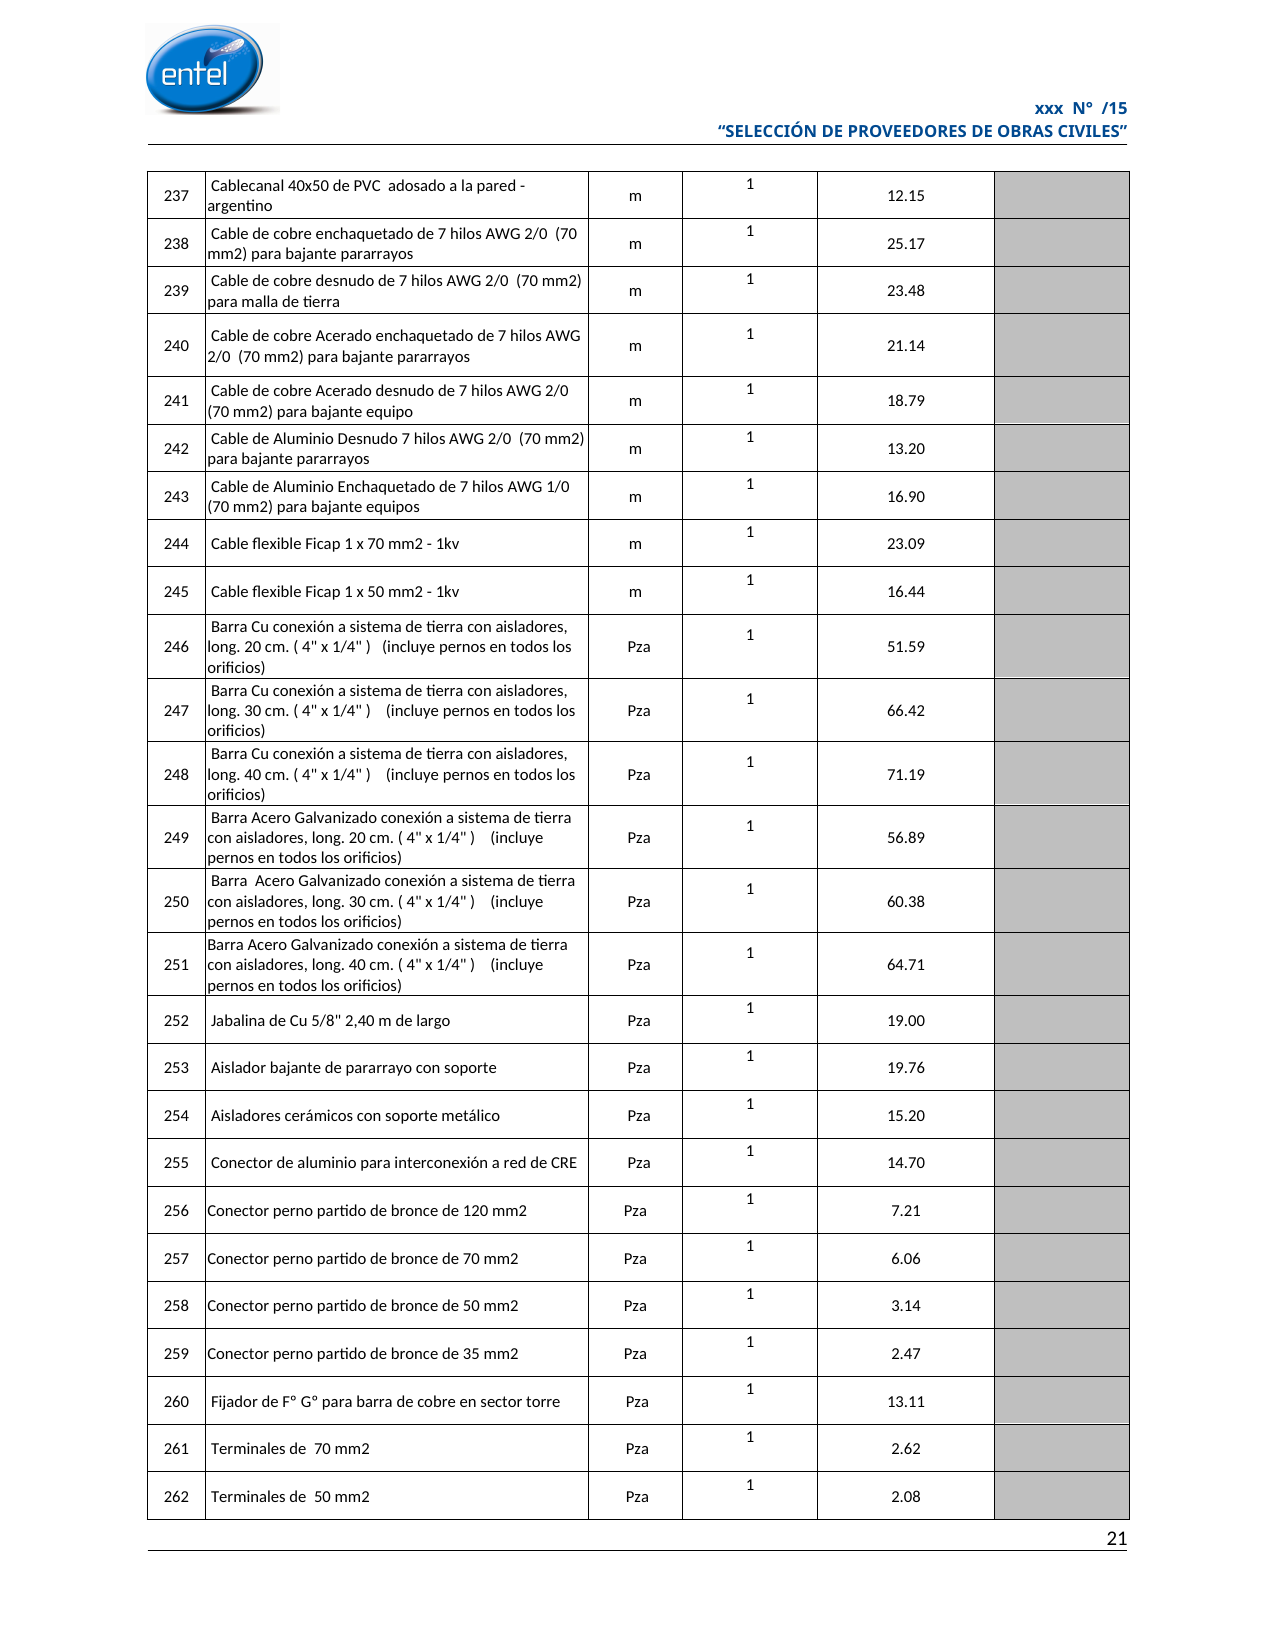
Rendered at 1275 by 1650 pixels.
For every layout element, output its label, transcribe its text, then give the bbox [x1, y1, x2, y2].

table_cell 243 [148, 472, 205, 519]
table_cell 1 [683, 472, 817, 519]
table_cell Pza [589, 933, 682, 995]
table_cell 16.90 [818, 472, 994, 519]
table_cell 14.70 [818, 1139, 994, 1186]
table_cell m [589, 172, 682, 218]
table_cell [995, 520, 1129, 566]
table_cell 261 [148, 1425, 205, 1471]
table_cell [995, 1377, 1129, 1423]
table_cell 2.08 [818, 1472, 994, 1519]
table_cell 258 [148, 1282, 205, 1328]
table_cell Aislador bajante de pararrayo con soporte [206, 1044, 588, 1090]
table_cell Pza [589, 1472, 682, 1519]
table_cell Pza [589, 1234, 682, 1281]
table_cell 19.76 [818, 1044, 994, 1090]
table_cell 19.00 [818, 996, 994, 1043]
table_cell 245 [148, 567, 205, 614]
table_cell [995, 172, 1129, 218]
table_cell [995, 1425, 1129, 1471]
table_cell [995, 472, 1129, 519]
table_cell [995, 1329, 1129, 1376]
table_cell 1 [683, 1472, 817, 1519]
table_cell 1 [683, 1139, 817, 1186]
table_cell 1 [683, 520, 817, 566]
table_cell 237 [148, 172, 205, 218]
table_cell 1 [683, 219, 817, 266]
table_cell m [589, 567, 682, 614]
table_cell Terminales de 50 mm2 [206, 1472, 588, 1519]
table_cell Cable de cobre Acerado enchaquetado de 7 hilos AWG 2/0 (70 mm2) para bajante pararrayos [206, 314, 588, 376]
table_cell [995, 314, 1129, 376]
table_cell Barra Acero Galvanizado conexión a sistema de tierra con aisladores, long. 30 cm. ( 4" x 1/4" ) (incluye pernos en todos los orificios) [206, 869, 588, 932]
table_cell 25.17 [818, 219, 994, 266]
table_cell 1 [683, 615, 817, 677]
table_cell 15.20 [818, 1091, 994, 1138]
table_cell 1 [683, 1091, 817, 1138]
table_cell 64.71 [818, 933, 994, 995]
table_cell 1 [683, 742, 817, 804]
table_cell [995, 1234, 1129, 1281]
table_cell 1 [683, 567, 817, 614]
table_cell 1 [683, 996, 817, 1043]
table_cell [995, 679, 1129, 741]
table_cell Pza [589, 1091, 682, 1138]
table_cell 1 [683, 869, 817, 932]
table_cell Cable de cobre enchaquetado de 7 hilos AWG 2/0 (70 mm2) para bajante pararrayos [206, 219, 588, 266]
table_cell Barra Cu conexión a sistema de tierra con aisladores, long. 30 cm. ( 4" x 1/4" ) (incluye pernos en todos los orificios) [206, 679, 588, 741]
table_cell 260 [148, 1377, 205, 1423]
table_cell 254 [148, 1091, 205, 1138]
table_cell 257 [148, 1234, 205, 1281]
table_cell [995, 1472, 1129, 1519]
table_cell [995, 806, 1129, 868]
table_cell 262 [148, 1472, 205, 1519]
table_cell [995, 869, 1129, 932]
table_cell Cable de cobre Acerado desnudo de 7 hilos AWG 2/0 (70 mm2) para bajante equipo [206, 377, 588, 423]
table_cell m [589, 520, 682, 566]
table_cell Barra Acero Galvanizado conexión a sistema de tierra con aisladores, long. 20 cm. ( 4" x 1/4" ) (incluye pernos en todos los orificios) [206, 806, 588, 868]
table_cell Barra Cu conexión a sistema de tierra con aisladores, long. 40 cm. ( 4" x 1/4" ) (incluye pernos en todos los orificios) [206, 742, 588, 804]
table_cell [995, 933, 1129, 995]
table_cell 251 [148, 933, 205, 995]
table_cell 248 [148, 742, 205, 804]
table_cell 249 [148, 806, 205, 868]
table_cell 1 [683, 1329, 817, 1376]
table_cell 60.38 [818, 869, 994, 932]
table_cell Conector perno partido de bronce de 70 mm2 [206, 1234, 588, 1281]
table_cell 21.14 [818, 314, 994, 376]
table_cell m [589, 219, 682, 266]
table_cell 1 [683, 933, 817, 995]
table_cell 18.79 [818, 377, 994, 423]
table_cell Pza [589, 742, 682, 804]
table_cell Pza [589, 1282, 682, 1328]
table_cell [995, 267, 1129, 313]
table_cell Cable de cobre desnudo de 7 hilos AWG 2/0 (70 mm2) para malla de tierra [206, 267, 588, 313]
table_cell 56.89 [818, 806, 994, 868]
table_cell 7.21 [818, 1187, 994, 1233]
table_cell 247 [148, 679, 205, 741]
table_cell Aisladores cerámicos con soporte metálico [206, 1091, 588, 1138]
table_cell 1 [683, 1234, 817, 1281]
table_cell Pza [589, 1139, 682, 1186]
table_cell [995, 377, 1129, 423]
table_cell 256 [148, 1187, 205, 1233]
table_cell 246 [148, 615, 205, 677]
table_cell 12.15 [818, 172, 994, 218]
table_cell 2.47 [818, 1329, 994, 1376]
table_cell 1 [683, 425, 817, 471]
table_cell 23.48 [818, 267, 994, 313]
table_cell Barra Acero Galvanizado conexión a sistema de tierra con aisladores, long. 40 cm. ( 4" x 1/4" ) (incluye pernos en todos los orificios) [206, 933, 588, 995]
table_cell [995, 1139, 1129, 1186]
table_cell 241 [148, 377, 205, 423]
table_cell 1 [683, 267, 817, 313]
table_cell Cable flexible Ficap 1 x 70 mm2 - 1kv [206, 520, 588, 566]
table_cell [995, 1282, 1129, 1328]
table_cell 1 [683, 1282, 817, 1328]
table_cell Terminales de 70 mm2 [206, 1425, 588, 1471]
table_cell 255 [148, 1139, 205, 1186]
table_cell 1 [683, 1044, 817, 1090]
table_cell Pza [589, 806, 682, 868]
table_cell 250 [148, 869, 205, 932]
table_cell Pza [589, 615, 682, 677]
table_cell 1 [683, 1377, 817, 1423]
table_cell Pza [589, 679, 682, 741]
table_cell Pza [589, 1425, 682, 1471]
table_cell Conector perno partido de bronce de 35 mm2 [206, 1329, 588, 1376]
table_cell Pza [589, 1377, 682, 1423]
table_cell Cable de Aluminio Desnudo 7 hilos AWG 2/0 (70 mm2) para bajante pararrayos [206, 425, 588, 471]
table_cell m [589, 425, 682, 471]
table_cell Conector perno partido de bronce de 120 mm2 [206, 1187, 588, 1233]
table_cell 3.14 [818, 1282, 994, 1328]
table_cell [995, 567, 1129, 614]
table_cell 1 [683, 172, 817, 218]
table_cell 242 [148, 425, 205, 471]
table_cell 13.20 [818, 425, 994, 471]
table_cell m [589, 377, 682, 423]
table_cell 252 [148, 996, 205, 1043]
table_cell 259 [148, 1329, 205, 1376]
table_cell [995, 1187, 1129, 1233]
table_cell 13.11 [818, 1377, 994, 1423]
table_cell [995, 996, 1129, 1043]
table_cell 6.06 [818, 1234, 994, 1281]
table_cell 71.19 [818, 742, 994, 804]
table_cell 1 [683, 679, 817, 741]
table_cell [995, 1044, 1129, 1090]
table_cell 240 [148, 314, 205, 376]
table_cell m [589, 472, 682, 519]
table_cell Cable flexible Ficap 1 x 50 mm2 - 1kv [206, 567, 588, 614]
table_cell 1 [683, 1425, 817, 1471]
table_cell 238 [148, 219, 205, 266]
table_cell [995, 219, 1129, 266]
table_cell 16.44 [818, 567, 994, 614]
table_cell 239 [148, 267, 205, 313]
table_cell 1 [683, 806, 817, 868]
table_cell 1 [683, 1187, 817, 1233]
table_cell Pza [589, 996, 682, 1043]
table_cell 1 [683, 377, 817, 423]
table_cell 244 [148, 520, 205, 566]
table_cell Cablecanal 40x50 de PVC adosado a la pared - argentino [206, 172, 588, 218]
table_cell Barra Cu conexión a sistema de tierra con aisladores, long. 20 cm. ( 4" x 1/4" ) (incluye pernos en todos los orificios) [206, 615, 588, 677]
table_cell 253 [148, 1044, 205, 1090]
table_cell Pza [589, 1187, 682, 1233]
table_cell 51.59 [818, 615, 994, 677]
picture [145, 23, 281, 115]
table_cell Conector perno partido de bronce de 50 mm2 [206, 1282, 588, 1328]
table_cell Pza [589, 1329, 682, 1376]
table_cell 2.62 [818, 1425, 994, 1471]
table_cell [995, 615, 1129, 677]
table_cell Jabalina de Cu 5/8" 2,40 m de largo [206, 996, 588, 1043]
table_cell Cable de Aluminio Enchaquetado de 7 hilos AWG 1/0 (70 mm2) para bajante equipos [206, 472, 588, 519]
table_cell [995, 425, 1129, 471]
table_cell Pza [589, 869, 682, 932]
table_cell m [589, 267, 682, 313]
table_cell 23.09 [818, 520, 994, 566]
table_cell [995, 742, 1129, 804]
table_cell [995, 1091, 1129, 1138]
table_cell 1 [683, 314, 817, 376]
table_cell Fijador de Fº Gº para barra de cobre en sector torre [206, 1377, 588, 1423]
table_cell Conector de aluminio para interconexión a red de CRE [206, 1139, 588, 1186]
table_cell Pza [589, 1044, 682, 1090]
table_cell 66.42 [818, 679, 994, 741]
table_cell m [589, 314, 682, 376]
